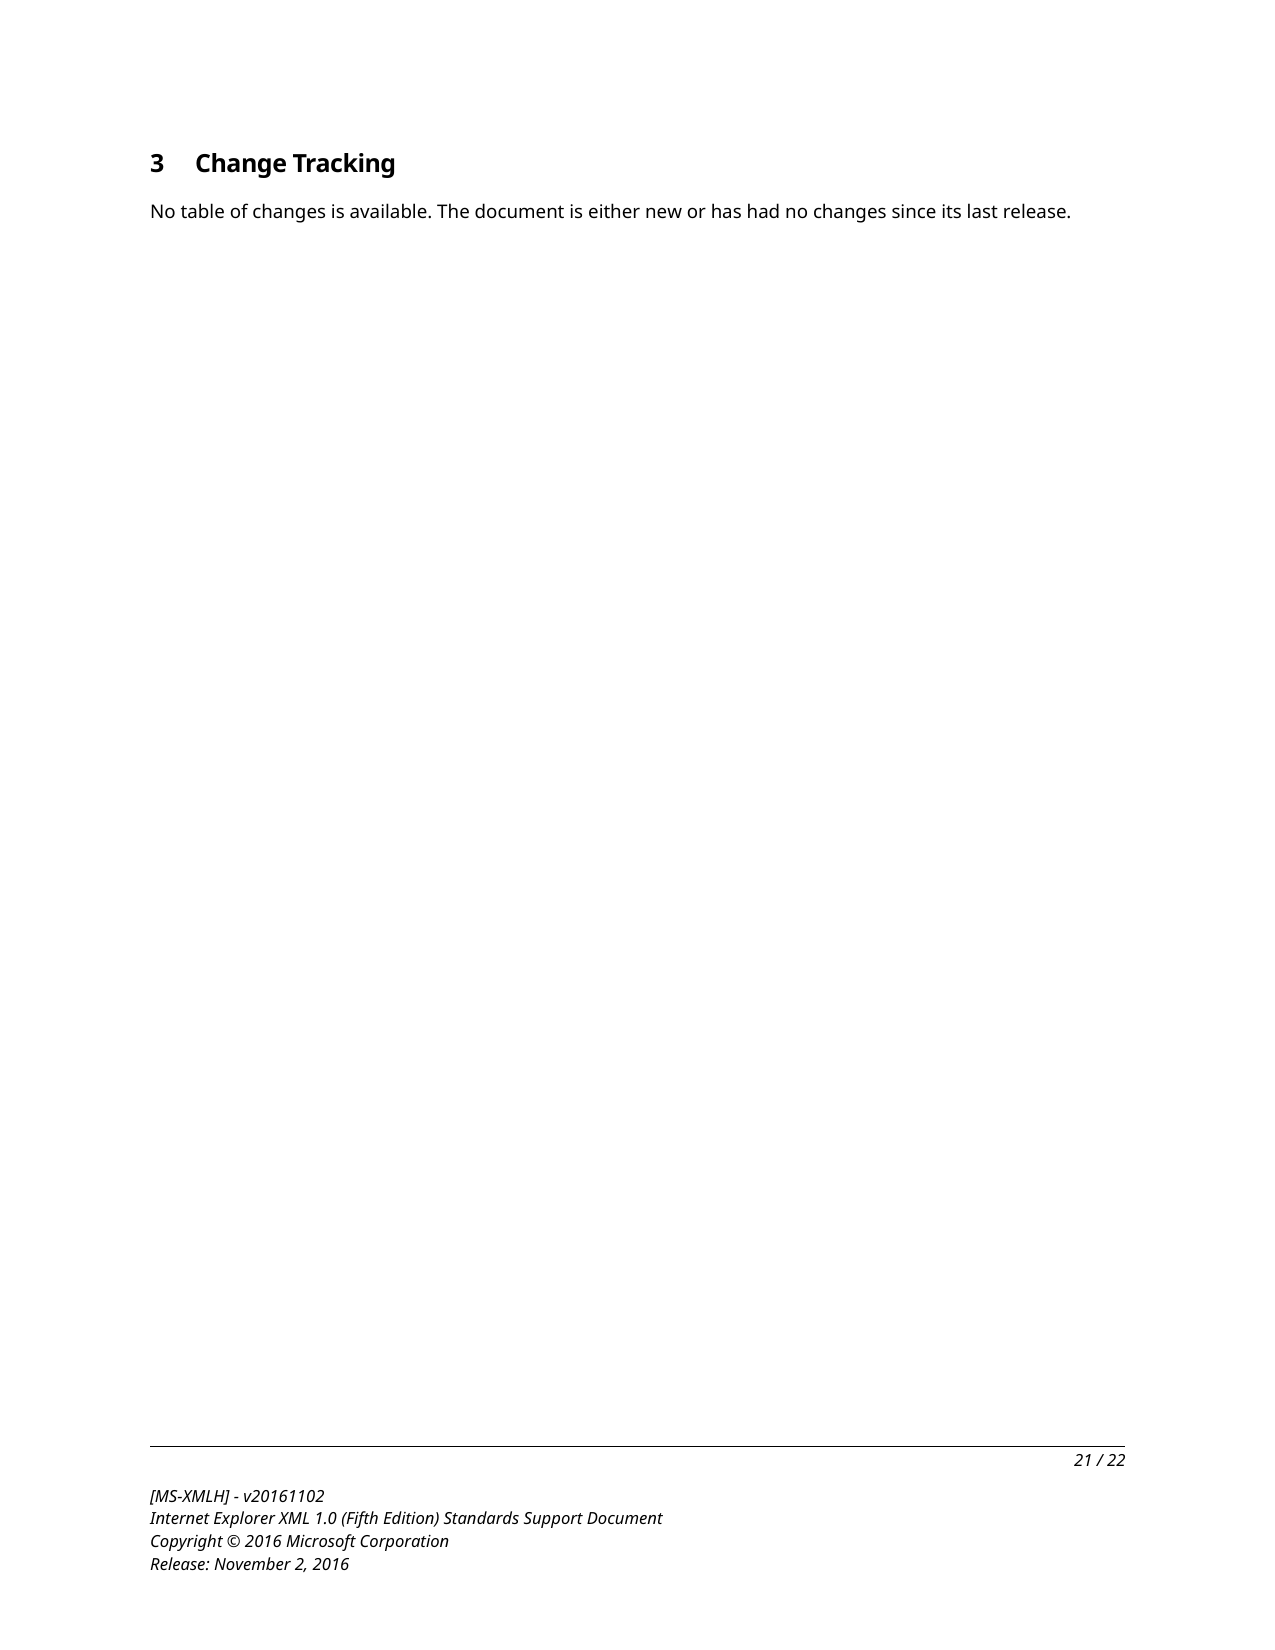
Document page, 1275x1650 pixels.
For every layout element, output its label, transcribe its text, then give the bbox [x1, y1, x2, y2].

subtitle Change Tracking [150, 146, 1125, 180]
text No table of changes is available. The document is either new or has had no changes since its last release. [150, 199, 1125, 224]
